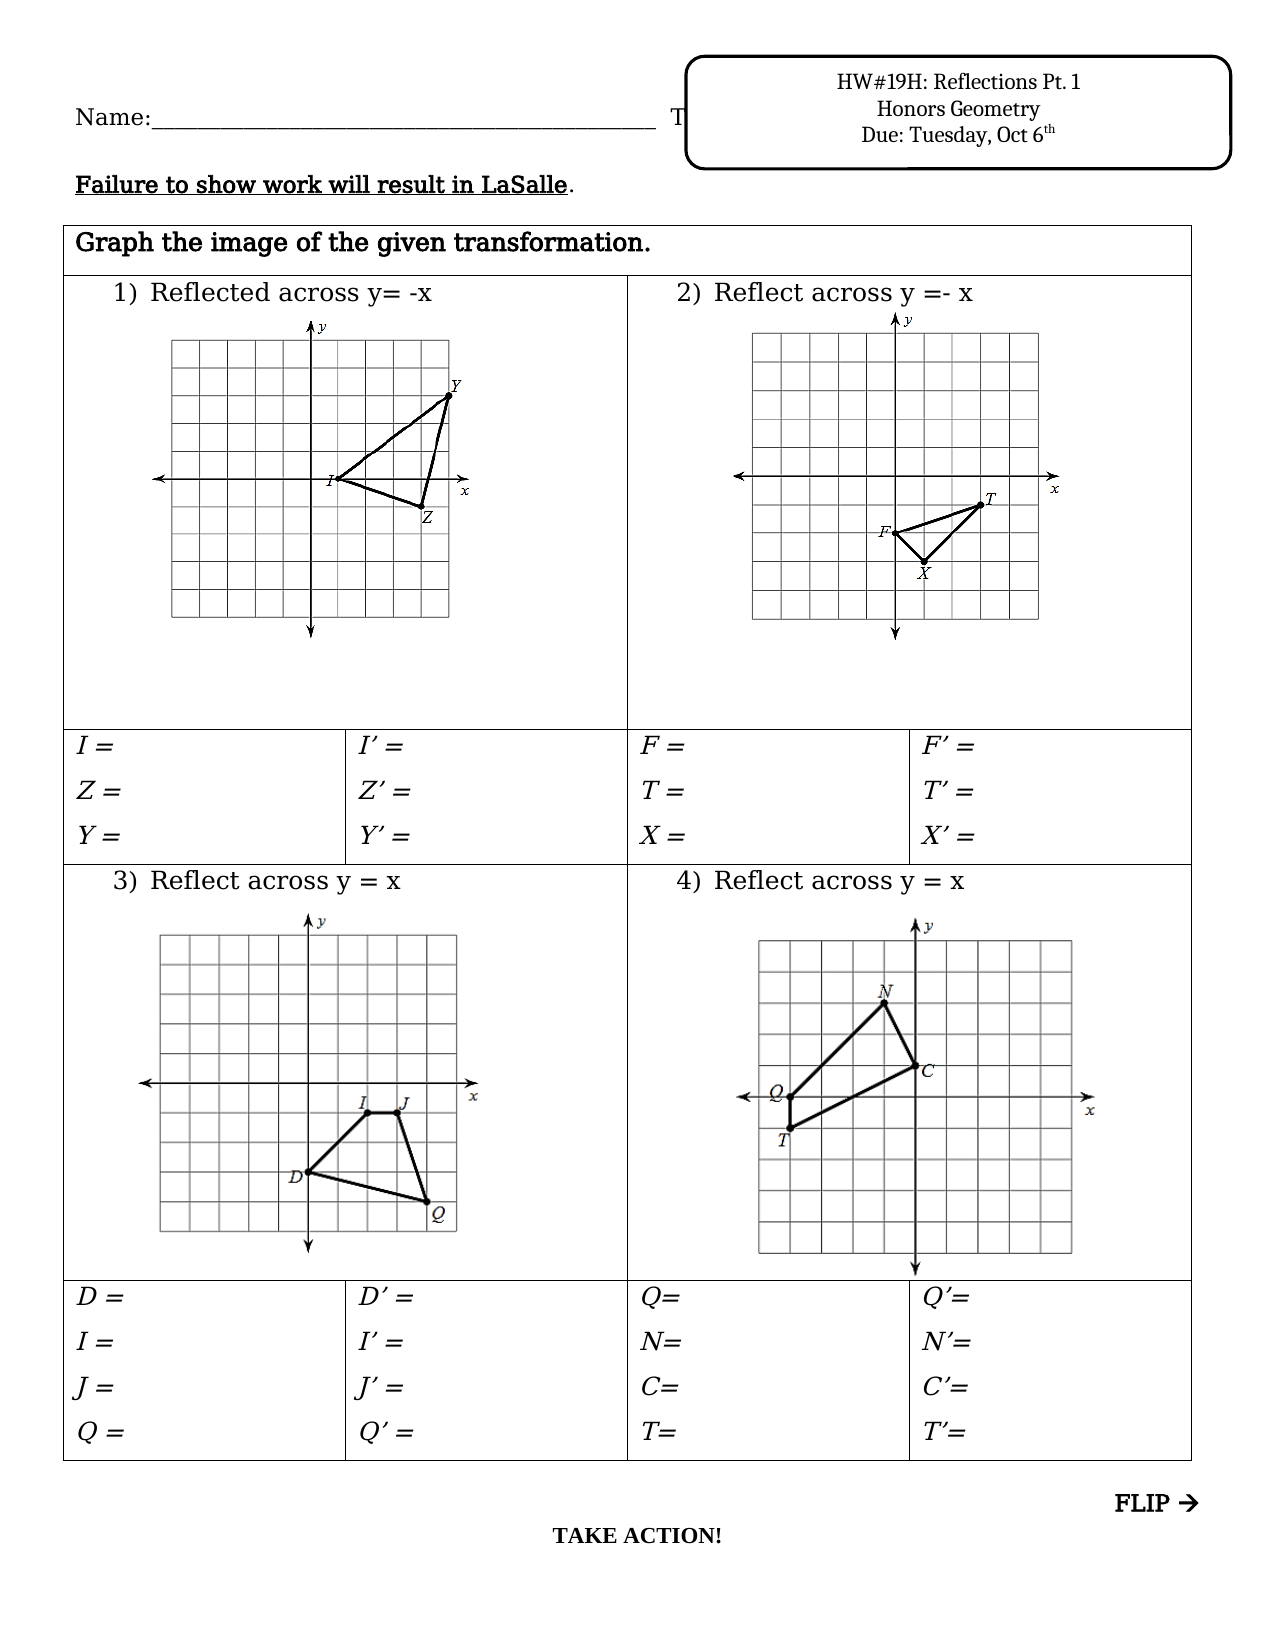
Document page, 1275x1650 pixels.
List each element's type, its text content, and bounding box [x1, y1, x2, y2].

text FLIP [75, 1488, 1200, 1516]
table_cell Reflect across y =- x [628, 276, 1191, 728]
table_cell D’ = I’ = J’ = Q’ = [346, 1281, 627, 1460]
table_cell Q= N= C= T= [628, 1281, 909, 1460]
text Name:____________________________________________ TP _____ [75, 102, 684, 130]
picture [136, 904, 485, 1261]
picture [733, 308, 1061, 643]
table_cell I’ = Z’ = Y’ = [346, 730, 627, 864]
table_cell D = I = J = Q = [64, 1281, 345, 1460]
table_cell Reflected across y= -x [64, 276, 627, 728]
table_cell Q’= N’= C’= T’= [910, 1281, 1191, 1460]
table_cell Reflect across y = x [628, 865, 1191, 1280]
table_cell F = T = X = [628, 730, 909, 864]
table_cell Reflect across y = x [64, 865, 627, 1280]
picture [142, 321, 485, 641]
table_header Graph the image of the given transformation. [64, 226, 1191, 275]
text Failure to show work will result in LaSalle. [75, 170, 1200, 197]
picture [732, 912, 1111, 1280]
table_cell I = Z = Y = [64, 730, 345, 864]
table_cell F’ = T’ = X’ = [910, 730, 1191, 864]
